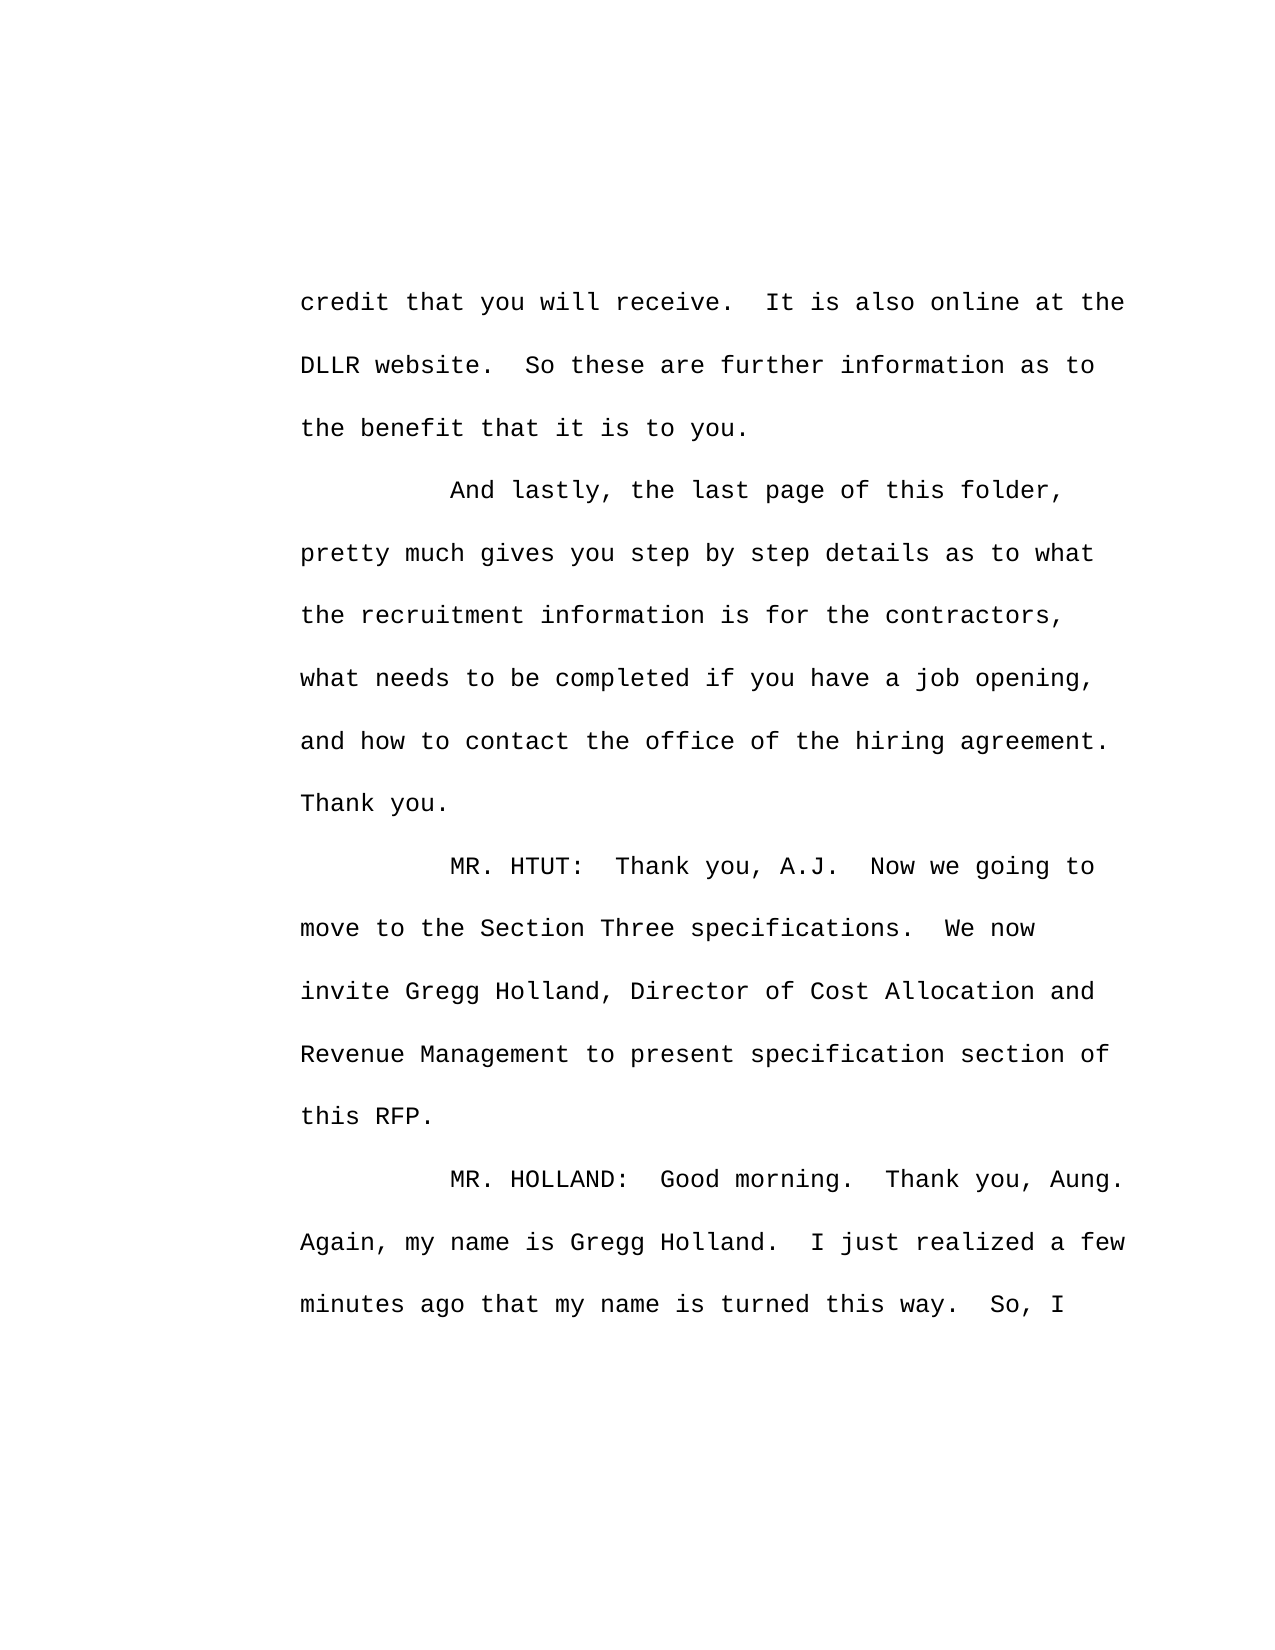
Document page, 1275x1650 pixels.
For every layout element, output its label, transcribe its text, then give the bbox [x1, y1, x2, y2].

text Thank you. [300, 791, 1125, 819]
text MR. HTUT: Thank you, A.J. Now we going to move to the Section Three specifications. We now invite Gregg Holland, Director of Cost Allocation and Revenue Management to present specification section of this RFP. [300, 853, 1125, 1132]
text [300, 290, 1125, 443]
text And lastly, the last page of this folder, pretty much gives you step by step details as to what the recruitment information is for the contractors, what needs to be completed if you have a job opening, and how to contact the office of the hiring agreement. [300, 478, 1125, 757]
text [300, 1166, 1125, 1320]
